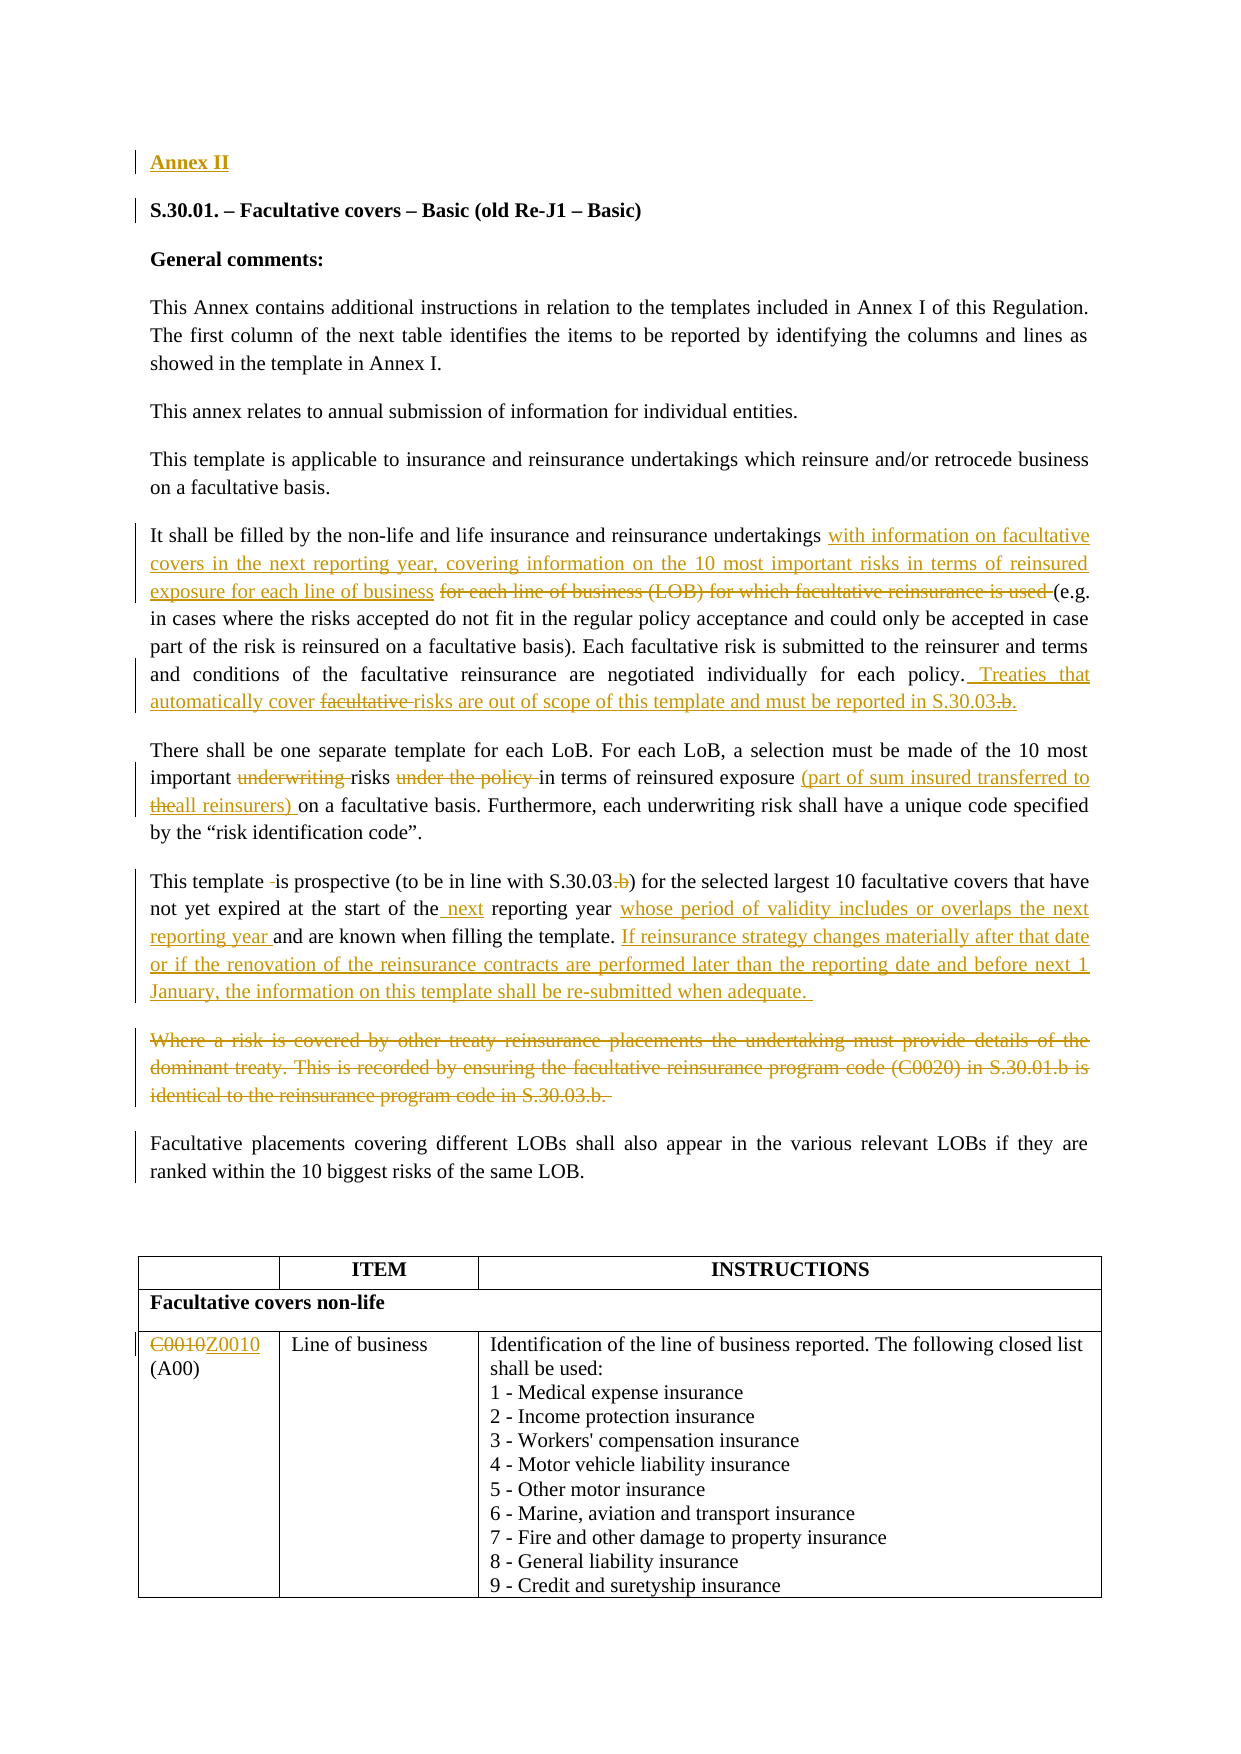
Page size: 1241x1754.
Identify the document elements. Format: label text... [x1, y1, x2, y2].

text This template is applicable to insurance and reinsurance undertakings which reinsure and/or retrocede business on a facultative basis. [150, 447, 1090, 499]
text It shall be filled by the non-life and life insurance and reinsurance undertakings (e.g. in cases where the risks accepted do not fit in the regular policy acceptance and could only be accepted in case part of the risk is reinsured on a facultative basis). Each facultative risk is submitted to the reinsurer and terms and conditions of the facultative reinsurance are negotiated individually for each policy. [150, 523, 1090, 713]
text S.30.01. – Facultative covers – Basic (old Re-J1 – Basic) [150, 198, 1090, 222]
table_cell Facultative covers non-life [139, 1290, 1101, 1331]
table_cell Line of business [280, 1332, 478, 1597]
text There shall be one separate template for each LoB. For each LoB, a selection must be made of the 10 most important risks in terms of reinsured exposure on a facultative basis. Furthermore, each underwriting risk shall have a unique code specified by the “risk identification code”. [150, 737, 1090, 844]
table_header [139, 1257, 279, 1288]
text This template is prospective (to be in line with S.30.03) for the selected largest 10 facultative covers that have not yet expired at the start of the reporting year and are known when filling the template. [150, 869, 1090, 972]
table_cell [479, 1332, 1101, 1597]
table_cell (A00) [139, 1332, 279, 1597]
text This Annex contains additional instructions in relation to the templates included in Annex I of this Regulation. The first column of the next table identifies the items to be reported by identifying the columns and lines as showed in the template in Annex I. [150, 295, 1090, 374]
table_header ITEM [280, 1257, 478, 1288]
text Facultative placements covering different LOBs shall also appear in the various relevant LOBs if they are ranked within the 10 biggest risks of the same LOB. [150, 1131, 1090, 1183]
text This template is prospective (to be in line with S.30.03) for the selected largest 10 facultative covers that have not yet expired at the start of the reporting year and are known when filling the template. [150, 974, 1090, 1003]
text This annex relates to annual submission of information for individual entities. [150, 399, 1090, 423]
table_header INSTRUCTIONS [479, 1257, 1101, 1288]
text General comments: [150, 247, 1090, 271]
